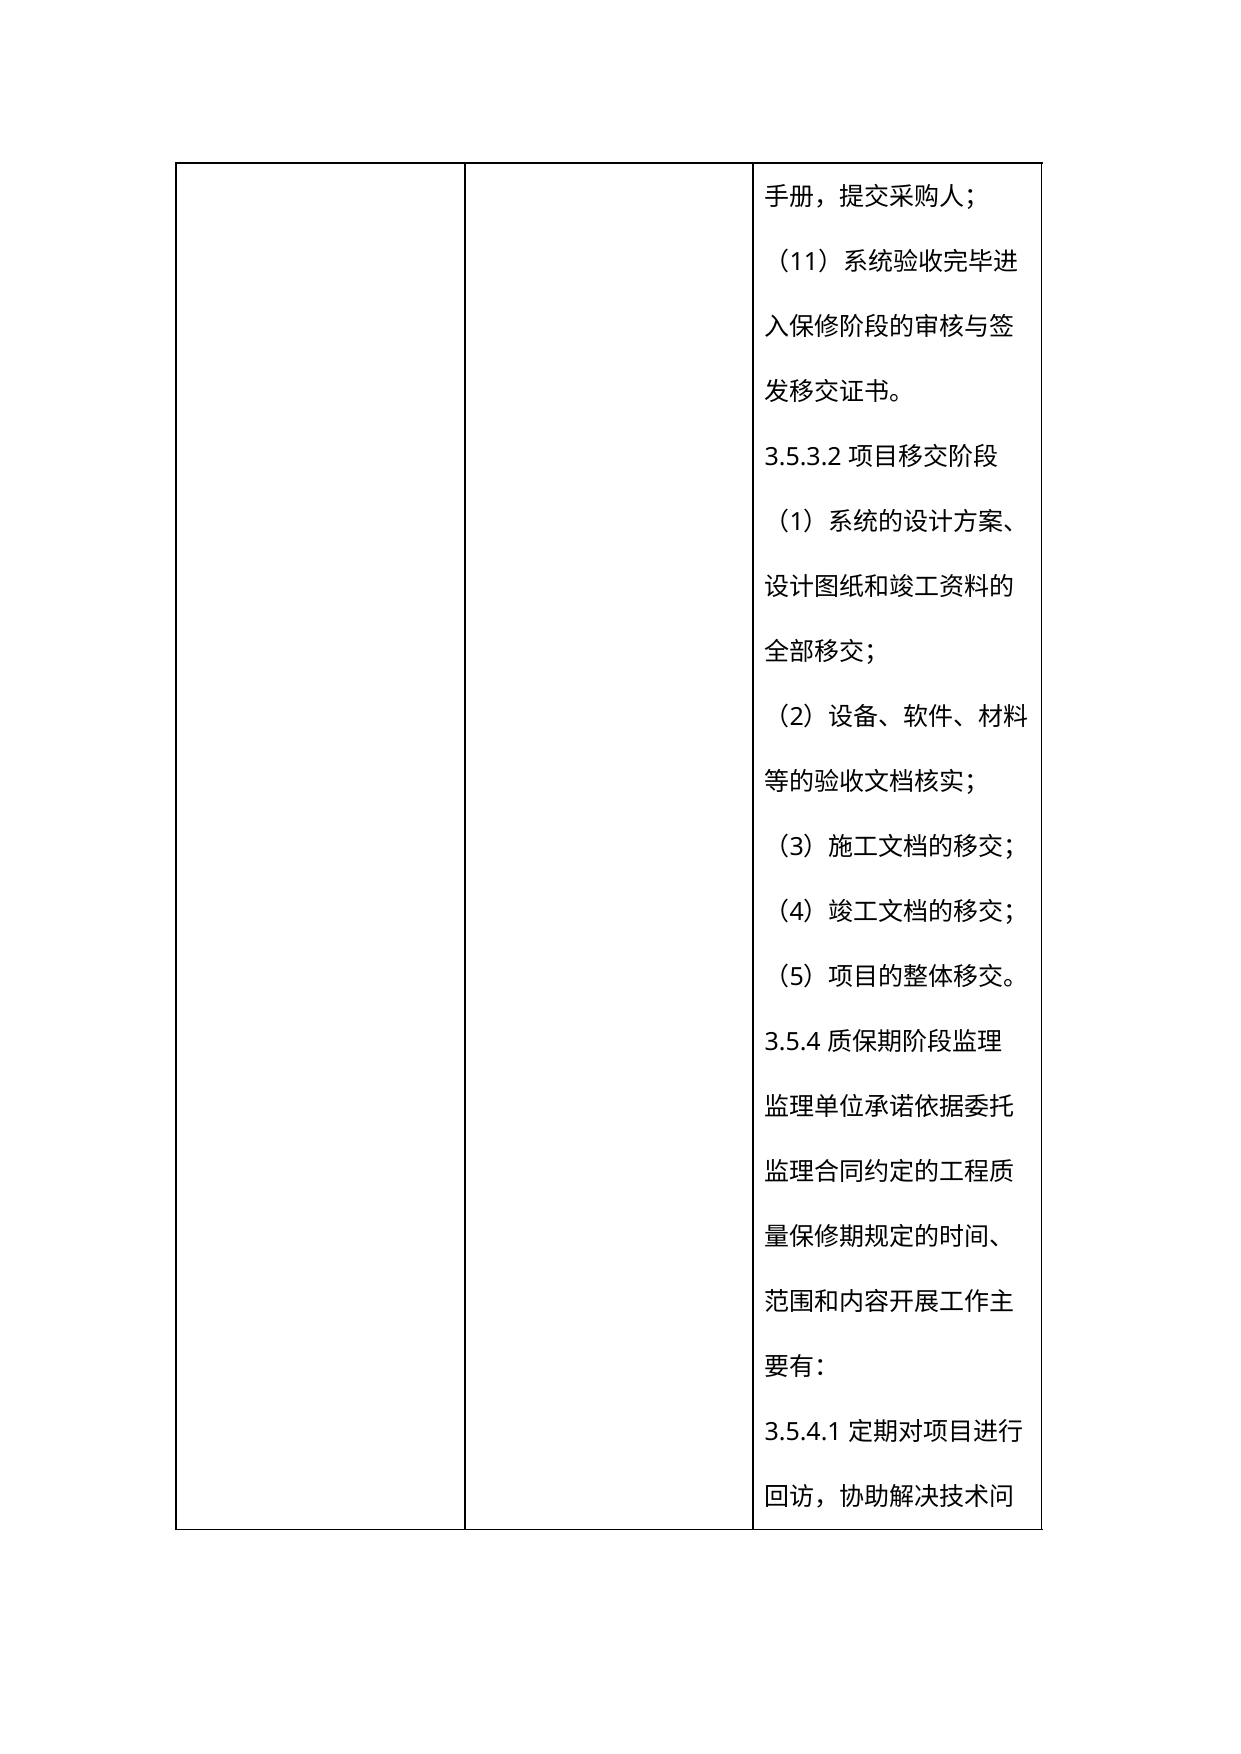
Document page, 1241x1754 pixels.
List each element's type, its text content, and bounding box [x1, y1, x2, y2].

table_cell [466, 164, 752, 1528]
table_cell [754, 164, 1041, 1528]
table_cell 1 [177, 164, 464, 1528]
